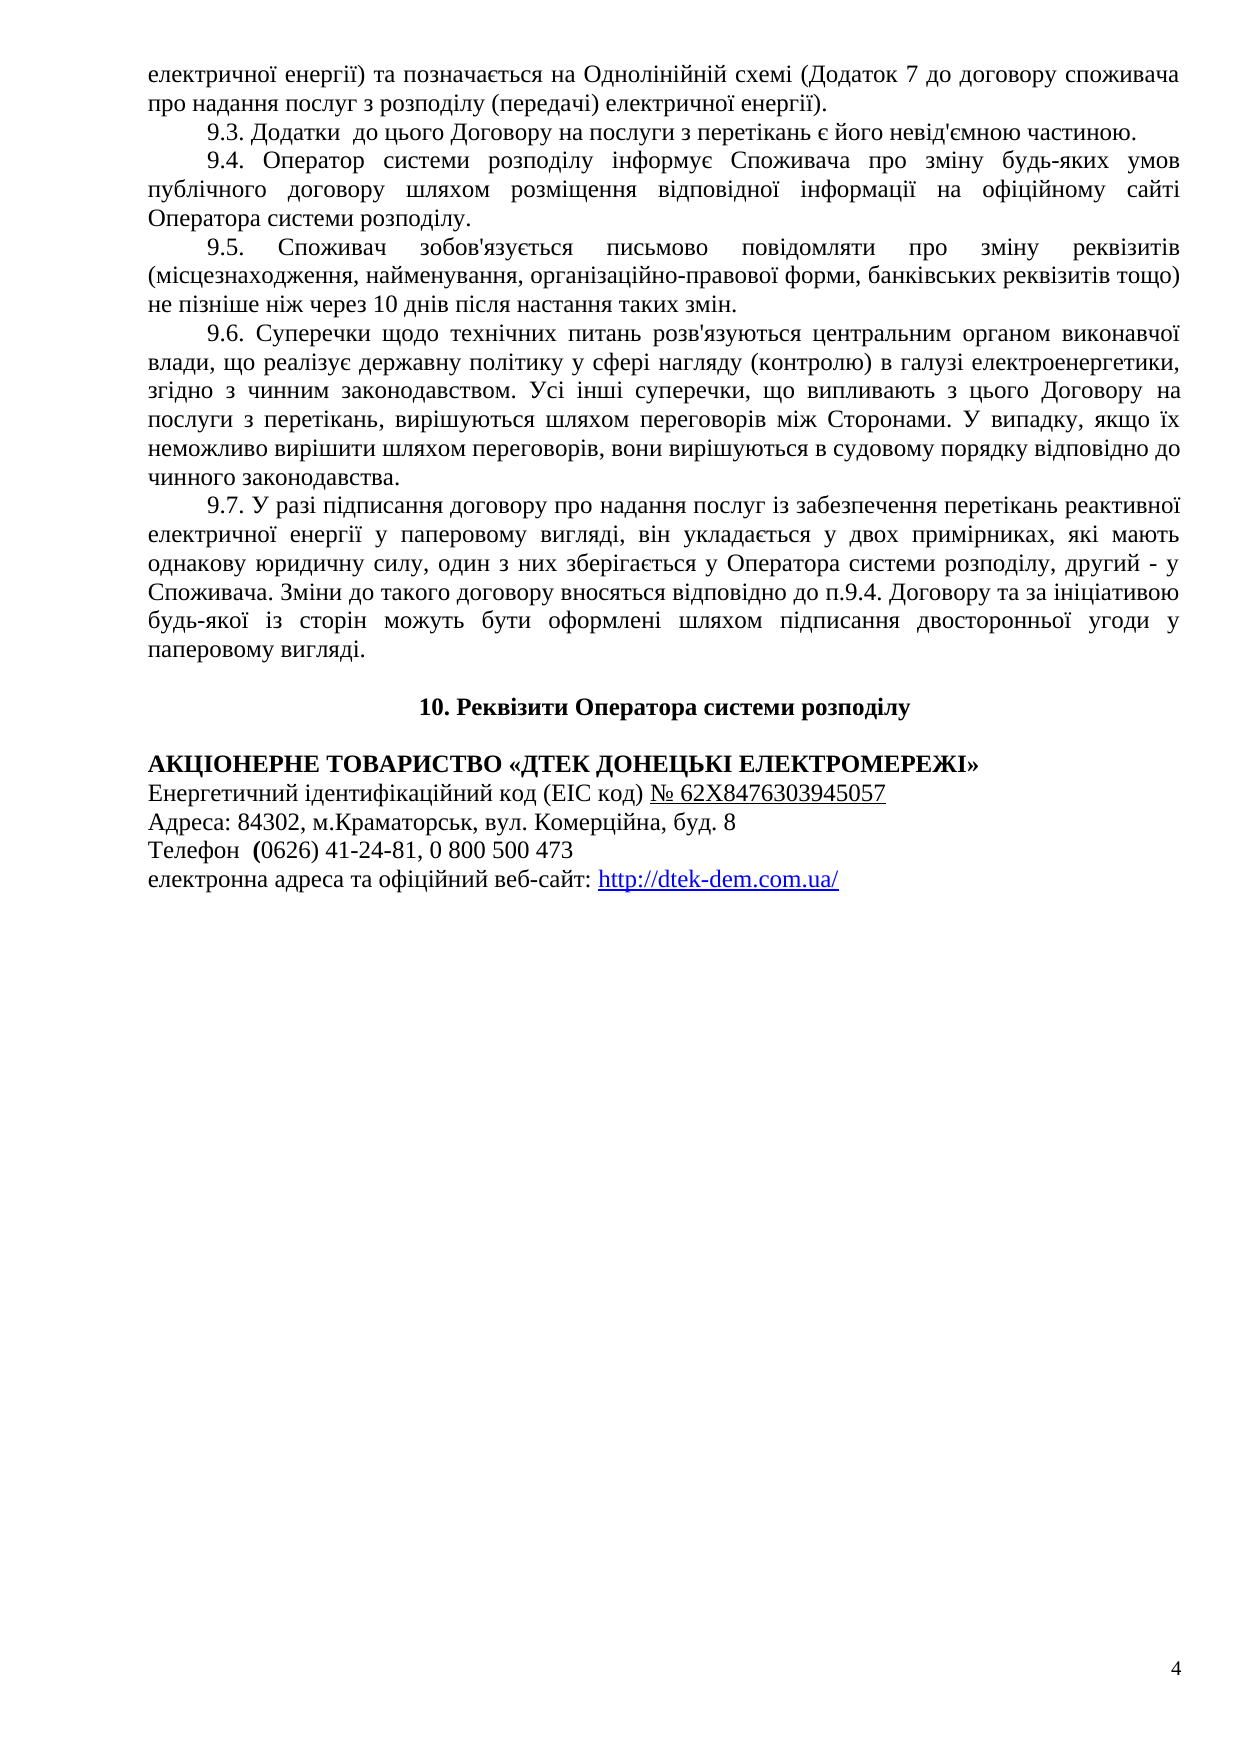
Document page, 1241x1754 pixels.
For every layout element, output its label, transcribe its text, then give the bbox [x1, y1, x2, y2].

text 9.4. Оператор системи розподілу інформує Споживача про зміну будь-яких умов публічного договору шляхом розміщення відповідної інформації на офіційному сайті Оператора системи розподілу. [148, 145, 1181, 232]
text 9.6. Суперечки щодо технічних питань розв'язуються центральним органом виконавчої влади, що реалізує державну політику у сфері нагляду (контролю) в галузі електроенергетики, згідно з чинним законодавством. Усі інші суперечки, що випливають з цього Договору на послуги з перетікань, вирішуються шляхом переговорів між Сторонами. У випадку, якщо їх неможливо вирішити шляхом переговорів, вони вирішуються в судовому порядку відповідно до чинного законодавства. [148, 318, 1181, 490]
text Телефон (0626) 41-24-81, 0 800 500 473 [148, 835, 1181, 864]
text 9.5. Споживач зобов'язується письмово повідомляти про зміну реквізитів (місцезнаходження, найменування, організаційно-правової форми, банківських реквізитів тощо) не пізніше ніж через 10 днів після настання таких змін. [148, 232, 1181, 318]
text 9.3. Додатки до цього Договору на послуги з перетікань є його невід'ємною частиною. [148, 117, 1181, 145]
text 9.7. У разі підписання договору про надання послуг із забезпечення перетікань реактивної електричної енергії у паперовому вигляді, він укладається у двох примірниках, які мають однакову юридичну силу, один з них зберігається у Оператора системи розподілу, другий - у Споживача. Зміни до такого договору вносяться відповідно до п.9.4. Договору та за ініціативою будь-якої із сторін можуть бути оформлені шляхом підписання двосторонньої угоди у паперовому вигляді. [148, 490, 1181, 663]
text Адреса: 84302, м.Краматорськ, вул. Комерційна, буд. 8 [148, 807, 1181, 835]
text АКЦІОНЕРНЕ ТОВАРИСТВО «ДТЕК ДОНЕЦЬКІ ЕЛЕКТРОМЕРЕЖІ» Енергетичний ідентифікаційний код (ЕІС код) № 62X8476303945057 [148, 749, 1181, 807]
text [148, 59, 1181, 117]
text електронна адреса та офіційний веб-сайт: http://dtek-dem.com.ua/ [148, 864, 1181, 893]
subtitle 10. Реквізити Оператора системи розподілу [148, 692, 1181, 720]
